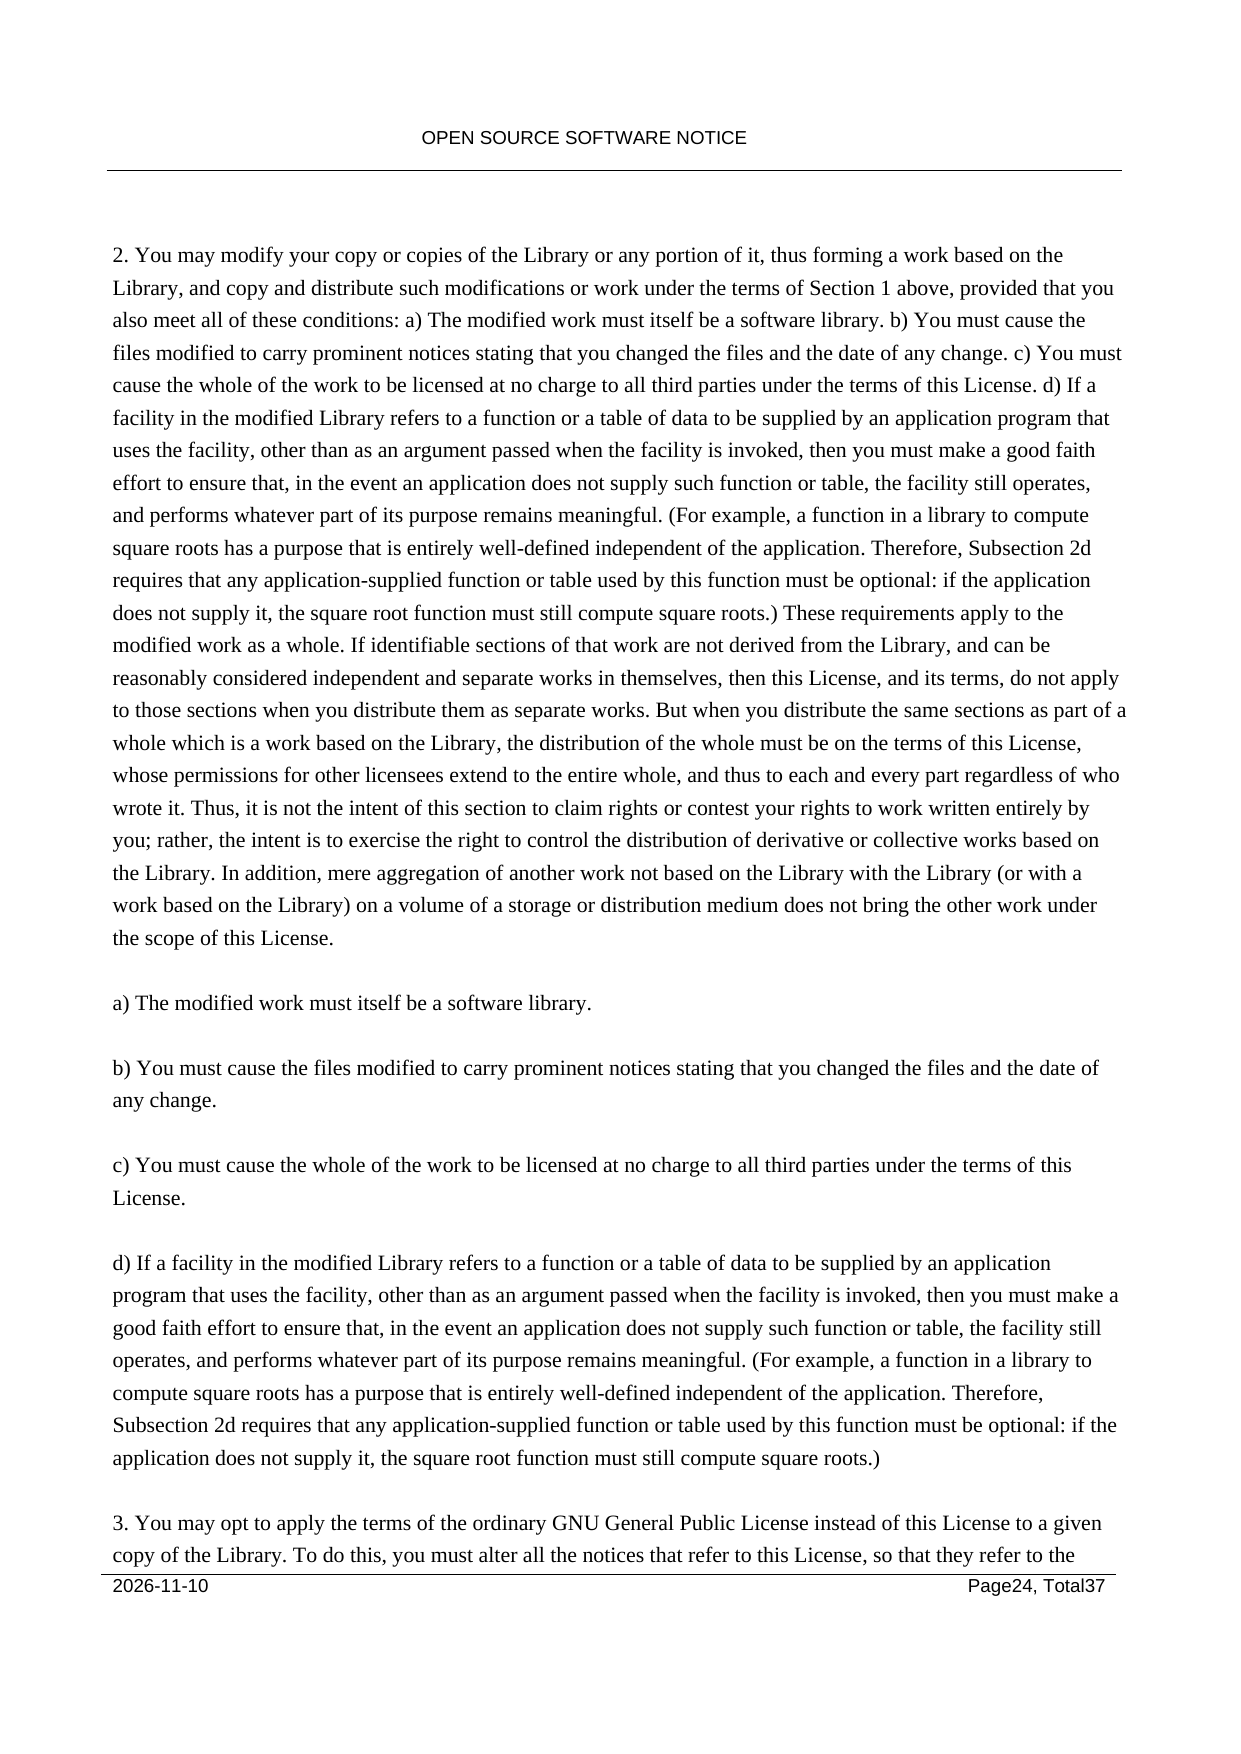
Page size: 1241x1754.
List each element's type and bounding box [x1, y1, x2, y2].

text [112, 206, 1128, 1571]
